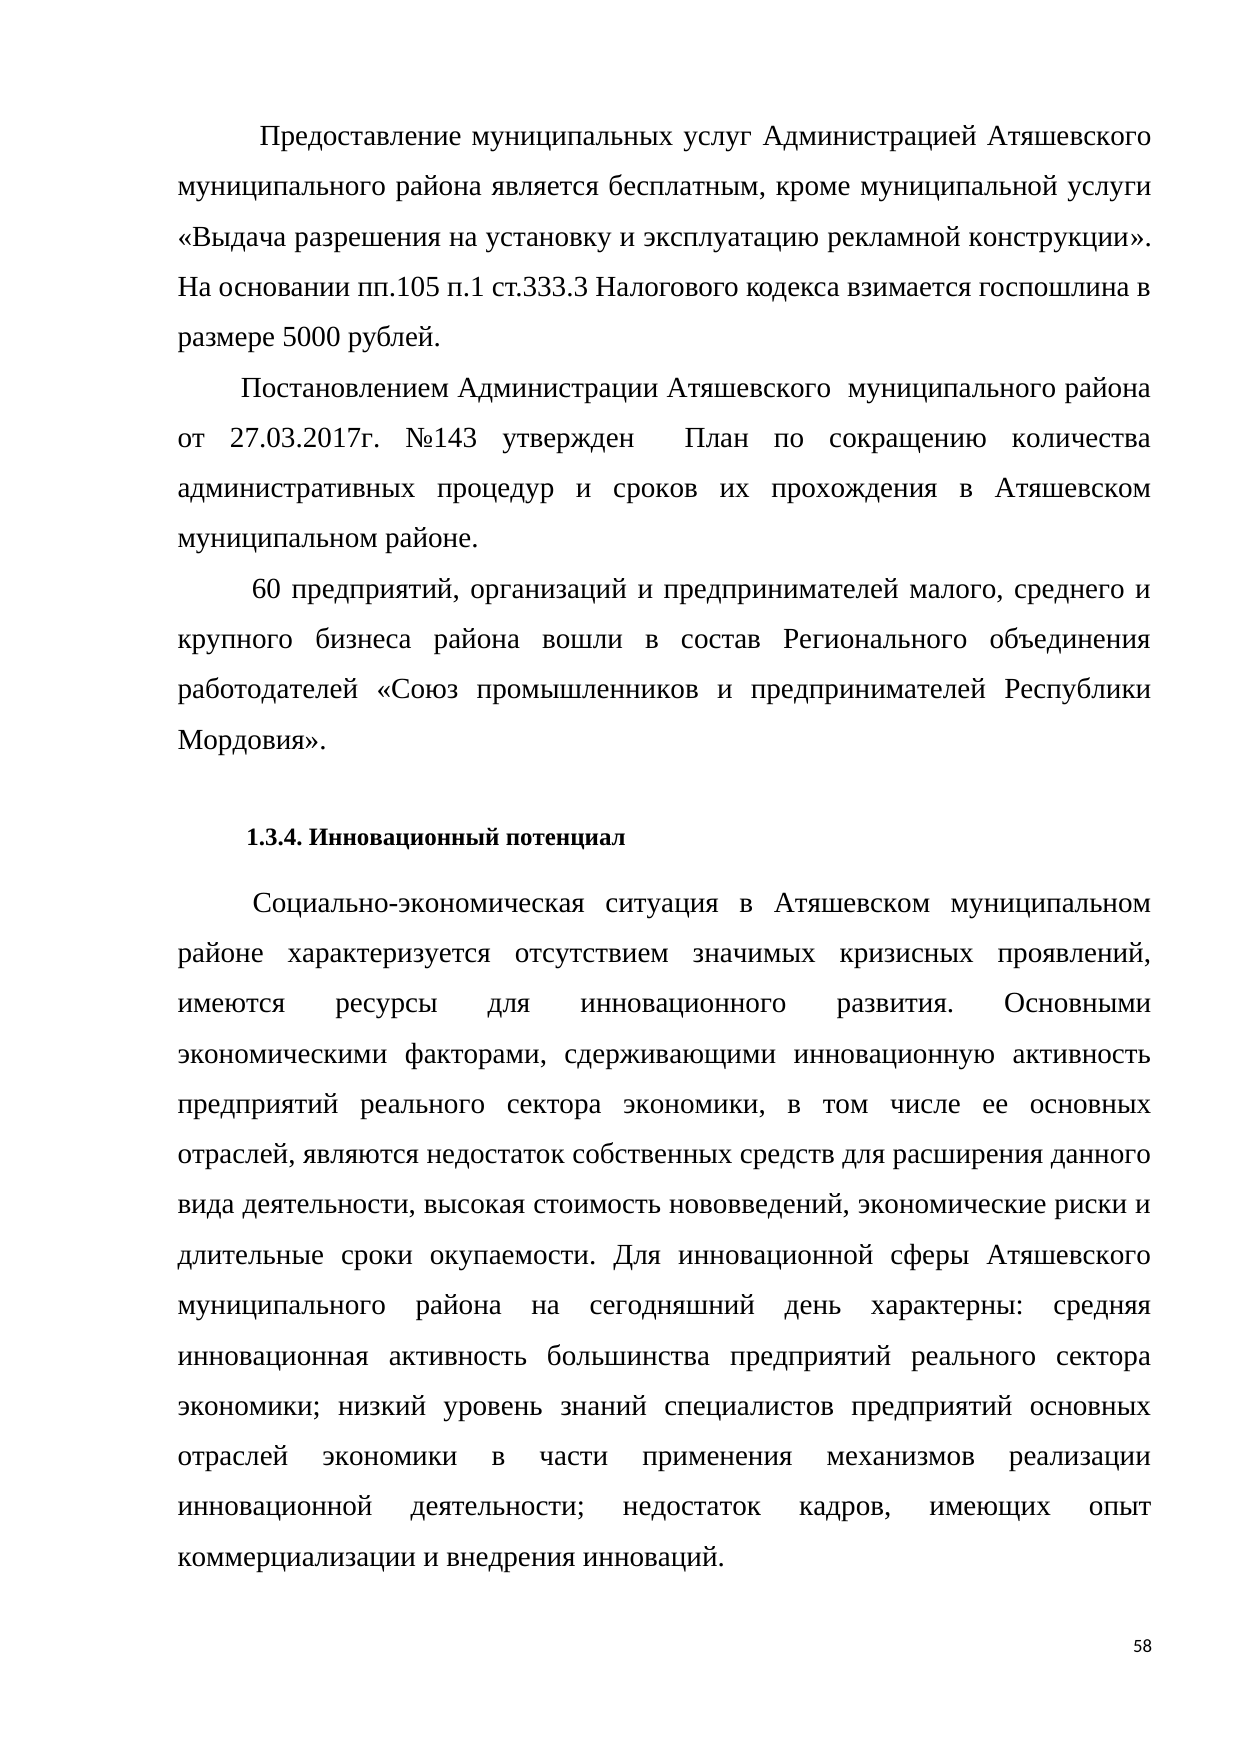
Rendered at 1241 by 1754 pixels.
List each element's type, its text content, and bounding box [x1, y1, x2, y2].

text 1.3.4. Инновационный потенциал [177, 822, 1152, 851]
text 60 предприятий, организаций и предпринимателей малого, среднего и крупного бизнеса района вошли в состав Регионального объединения работодателей «Союз промышленников и предпринимателей Республики Мордовия». [177, 571, 1152, 755]
text Социально-экономическая ситуация в Атяшевском муниципальном районе характеризуется отсутствием значимых кризисных проявлений, имеются ресурсы для инновационного развития. Основными экономическими факторами, сдерживающими инновационную активность предприятий реального сектора экономики, в том числе ее основных отраслей, являются недостаток собственных средств для расширения данного вида деятельности, высокая стоимость нововведений, экономические риски и длительные сроки окупаемости. Для инновационной сферы Атяшевского муниципального района на сегодняшний день характерны: средняя инновационная активность большинства предприятий реального сектора экономики; низкий уровень знаний специалистов предприятий основных отраслей экономики в части применения механизмов реализации инновационной деятельности; недостаток кадров, имеющих опыт коммерциализации и внедрения инноваций. [177, 885, 1152, 1572]
text Предоставление муниципальных услуг Администрацией Атяшевского муниципального района является бесплатным, кроме муниципальной услуги «Выдача разрешения на установку и эксплуатацию рекламной конструкции». На основании пп.105 п.1 ст.333.3 Налогового кодекса взимается госпошлина в размере 5000 рублей. [177, 118, 1152, 353]
text Постановлением Администрации Атяшевского муниципального района от 27.03.2017г. №143 утвержден План по сокращению количества административных процедур и сроков их прохождения в Атяшевском муниципальном районе. [177, 370, 1152, 554]
